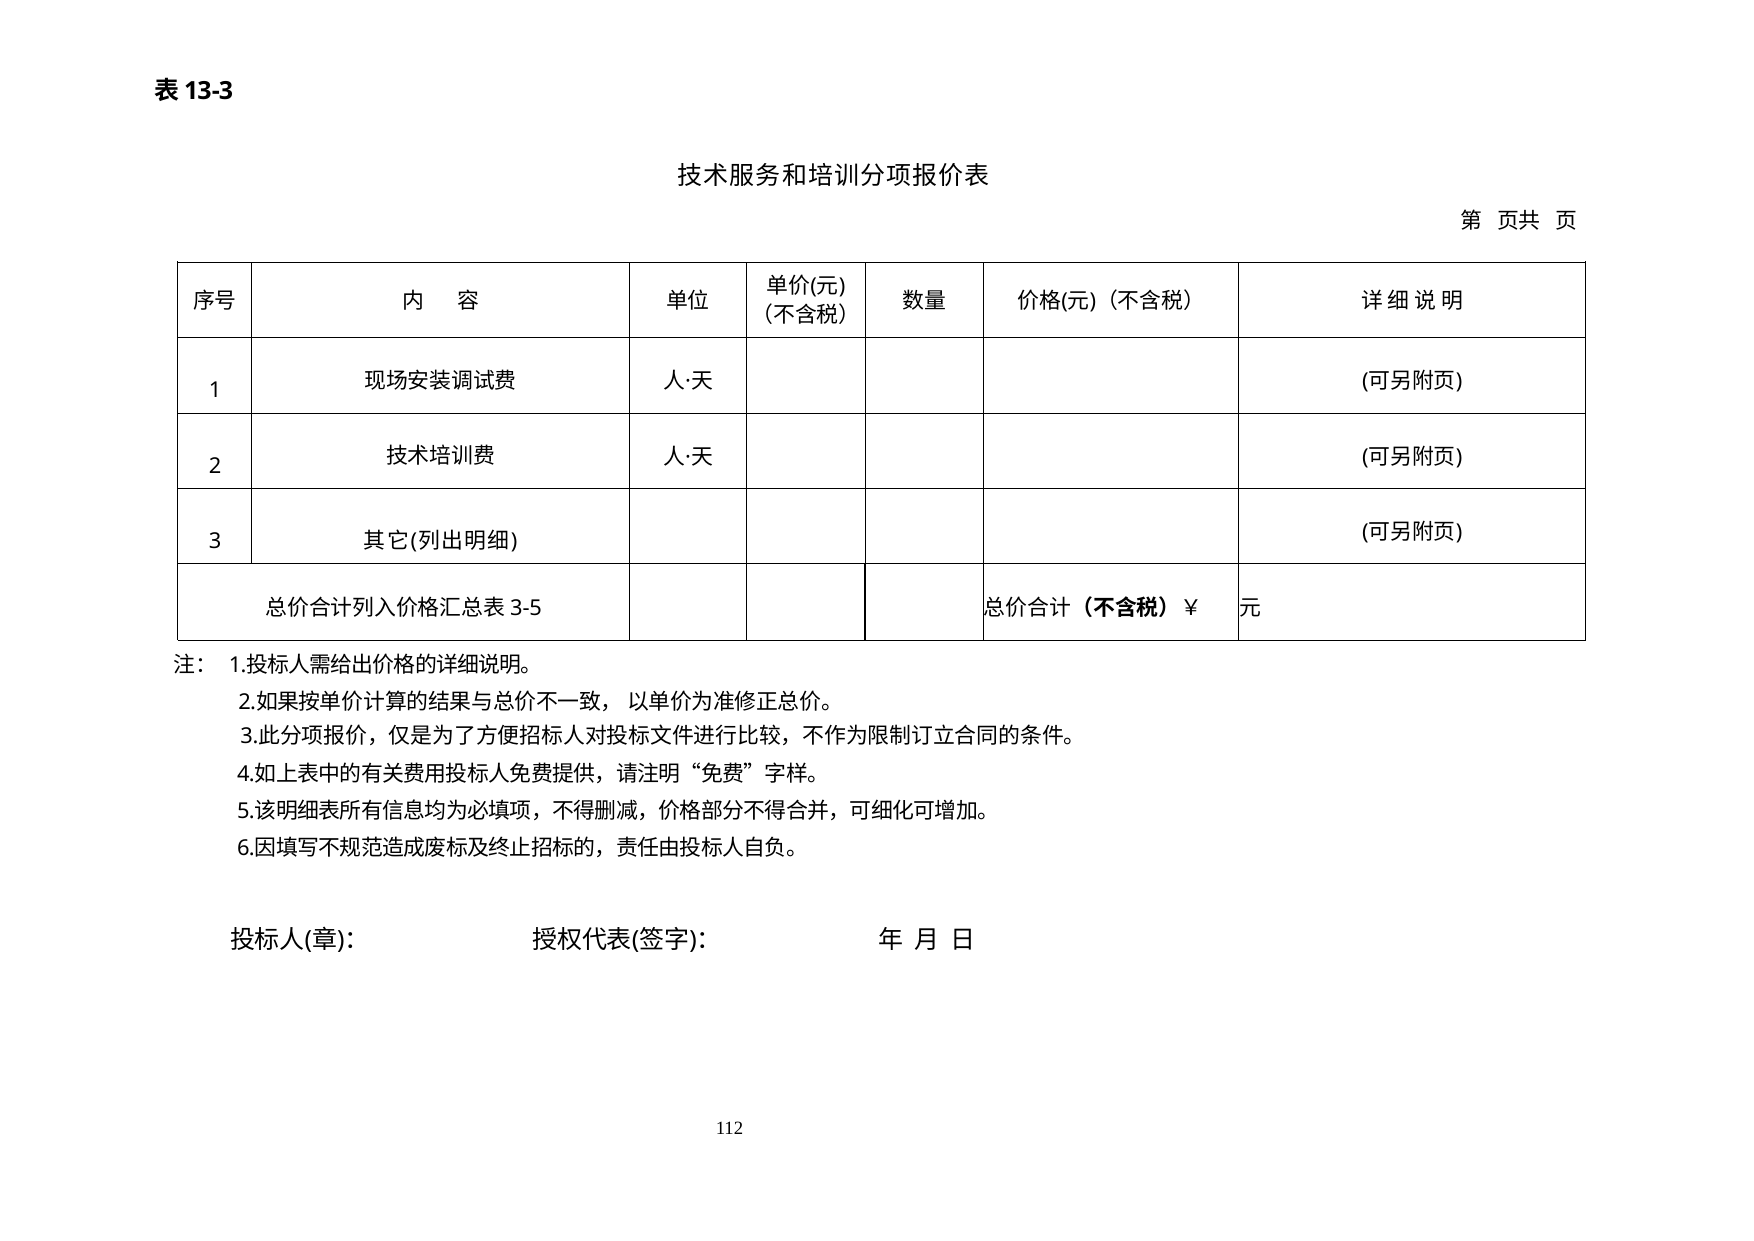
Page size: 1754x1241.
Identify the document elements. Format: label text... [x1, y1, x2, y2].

table_cell 元 [1239, 564, 1585, 639]
table_cell 现场安装调试费 [252, 338, 629, 412]
table_cell (可另附页) [1239, 414, 1585, 488]
table_cell [630, 489, 746, 563]
table_cell 总价合计列入价格汇总表 3-5 [178, 564, 629, 639]
table_cell [630, 564, 746, 639]
table_cell [747, 414, 865, 488]
table_cell [984, 414, 1238, 488]
table_cell (可另附页) [1239, 338, 1585, 412]
text 3.此分项报价，仅是为了方便招标人对投标文件进行比较，不作为限制订立合同的条件。 [154, 718, 1577, 750]
text 注： 1.投标人需给出价格的详细说明。 [154, 649, 1577, 678]
table_cell (可另附页) [1239, 489, 1585, 563]
table_header 详 细 说 明 [1239, 263, 1585, 337]
table_cell 技术培训费 [252, 414, 629, 488]
table_cell 其它(列出明细) [252, 489, 629, 563]
text 4.如上表中的有关费用投标人免费提供，请注明“免费”字样。 [154, 758, 1577, 787]
table_cell [866, 338, 983, 412]
text 技术服务和培训分项报价表 [678, 157, 1577, 191]
table_header 单位 [630, 263, 746, 337]
table_cell 1 [178, 338, 251, 412]
table_header 价格(元)（不含税） [984, 263, 1238, 337]
table_cell 人·天 [630, 414, 746, 488]
table_cell [866, 564, 983, 639]
table_cell [747, 489, 865, 563]
text 2.如果按单价计算的结果与总价不一致， 以单价为准修正总价。 [197, 686, 1577, 715]
text 6.因填写不规范造成废标及终止招标的，责任由投标人自负。 [154, 832, 1577, 861]
table_cell 2 [178, 414, 251, 488]
table_cell [747, 338, 865, 412]
table_cell [984, 338, 1238, 412]
table_header 单价(元)（不含税） [747, 263, 865, 337]
table_cell [747, 564, 864, 639]
table_header 序号 [178, 263, 251, 337]
table_cell 3 [178, 489, 251, 563]
table_header 数量 [866, 263, 983, 337]
table_cell [984, 489, 1238, 563]
table_header 内 容 [252, 263, 629, 337]
text 5.该明细表所有信息均为必填项，不得删减，价格部分不得合并，可细化可增加。 [154, 795, 1577, 824]
table_cell 总价合计（不含税）￥ [984, 564, 1238, 639]
text 第 页共 页 [176, 205, 1577, 234]
table_cell [866, 489, 983, 563]
table_cell [866, 414, 983, 488]
text 投标人(章)： 授权代表(签字)： 年 月 日 [230, 919, 1577, 955]
subtitle 表 13-3 [154, 71, 1577, 107]
table_cell 人·天 [630, 338, 746, 412]
